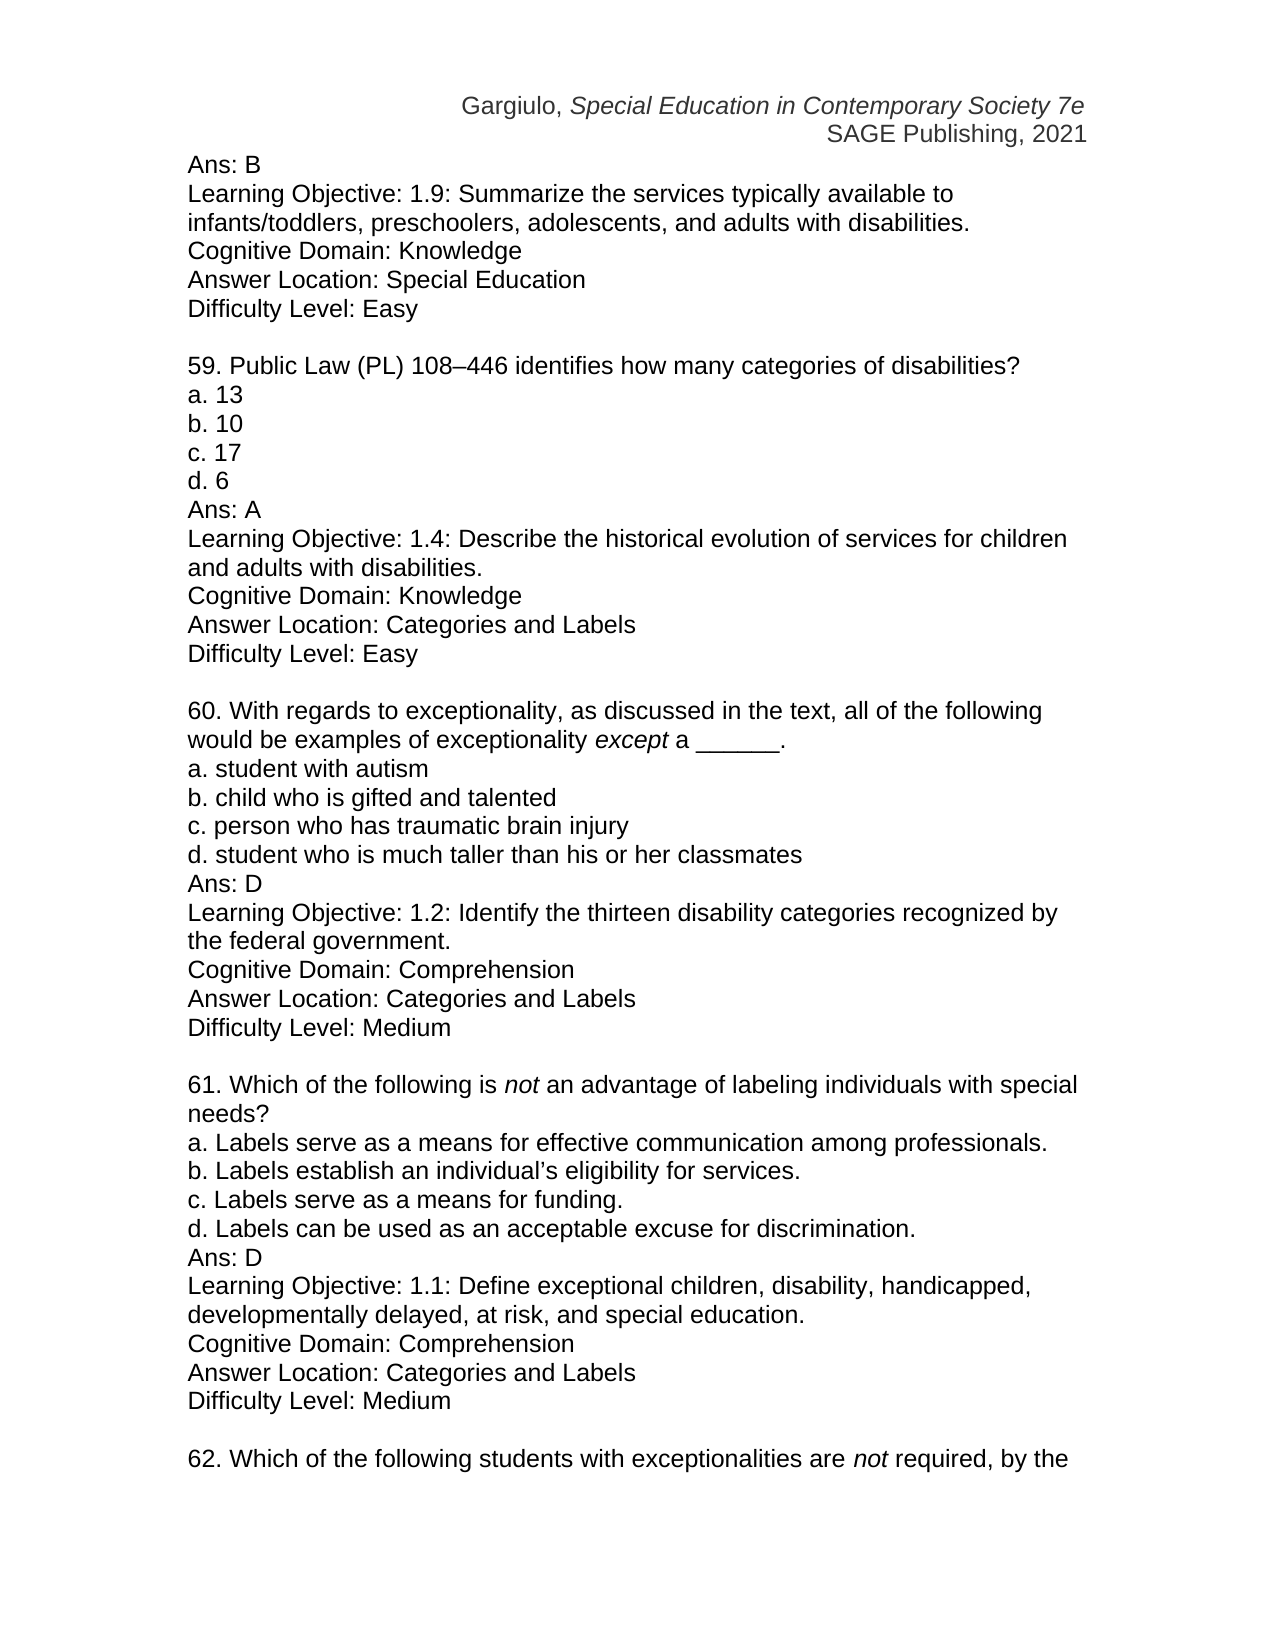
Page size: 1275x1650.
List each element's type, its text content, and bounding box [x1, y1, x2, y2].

text Cognitive Domain: Comprehension [187, 1329, 1087, 1357]
text 61. Which of the following is not an advantage of labeling individuals with special needs? [187, 1070, 1087, 1127]
text c. person who has traumatic brain injury [187, 811, 1087, 840]
text c. 17 [187, 437, 1087, 466]
text Learning Objective: 1.9: Summarize the services typically available to infants/toddlers, preschoolers, adolescents, and adults with disabilities. [187, 179, 1087, 236]
text c. Labels serve as a means for funding. [187, 1185, 1087, 1214]
text Learning Objective: 1.2: Identify the thirteen disability categories recognized by the federal government. [187, 897, 1087, 955]
text Ans: A [187, 495, 1087, 524]
text Difficulty Level: Medium [187, 1386, 1087, 1415]
text Cognitive Domain: Knowledge [187, 236, 1087, 265]
text Ans: B [187, 150, 1087, 179]
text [187, 1444, 1087, 1472]
text Difficulty Level: Easy [187, 639, 1087, 667]
text 60. With regards to exceptionality, as discussed in the text, all of the following would be examples of exceptionality except a ______. [187, 696, 1087, 754]
text Ans: D [187, 1242, 1087, 1271]
text Cognitive Domain: Knowledge [187, 581, 1087, 610]
text b. Labels establish an individual’s eligibility for services. [187, 1156, 1087, 1185]
text b. child who is gifted and talented [187, 782, 1087, 811]
text a. student with autism [187, 754, 1087, 782]
text b. 10 [187, 409, 1087, 437]
text Learning Objective: 1.4: Describe the historical evolution of services for children and adults with disabilities. [187, 524, 1087, 581]
text Difficulty Level: Easy [187, 294, 1087, 322]
text 59. Public Law (PL) 108–446 identifies how many categories of disabilities? [187, 351, 1087, 380]
text Answer Location: Special Education [187, 265, 1087, 294]
text Difficulty Level: Medium [187, 1012, 1087, 1041]
text d. Labels can be used as an acceptable excuse for discrimination. [187, 1214, 1087, 1242]
text Answer Location: Categories and Labels [187, 984, 1087, 1012]
text Answer Location: Categories and Labels [187, 610, 1087, 639]
text Cognitive Domain: Comprehension [187, 955, 1087, 984]
text d. student who is much taller than his or her classmates [187, 840, 1087, 869]
text Ans: D [187, 869, 1087, 897]
text Answer Location: Categories and Labels [187, 1357, 1087, 1386]
text a. 13 [187, 380, 1087, 409]
text a. Labels serve as a means for effective communication among professionals. [187, 1127, 1087, 1156]
text Learning Objective: 1.1: Define exceptional children, disability, handicapped, developmentally delayed, at risk, and special education. [187, 1271, 1087, 1329]
text d. 6 [187, 466, 1087, 495]
